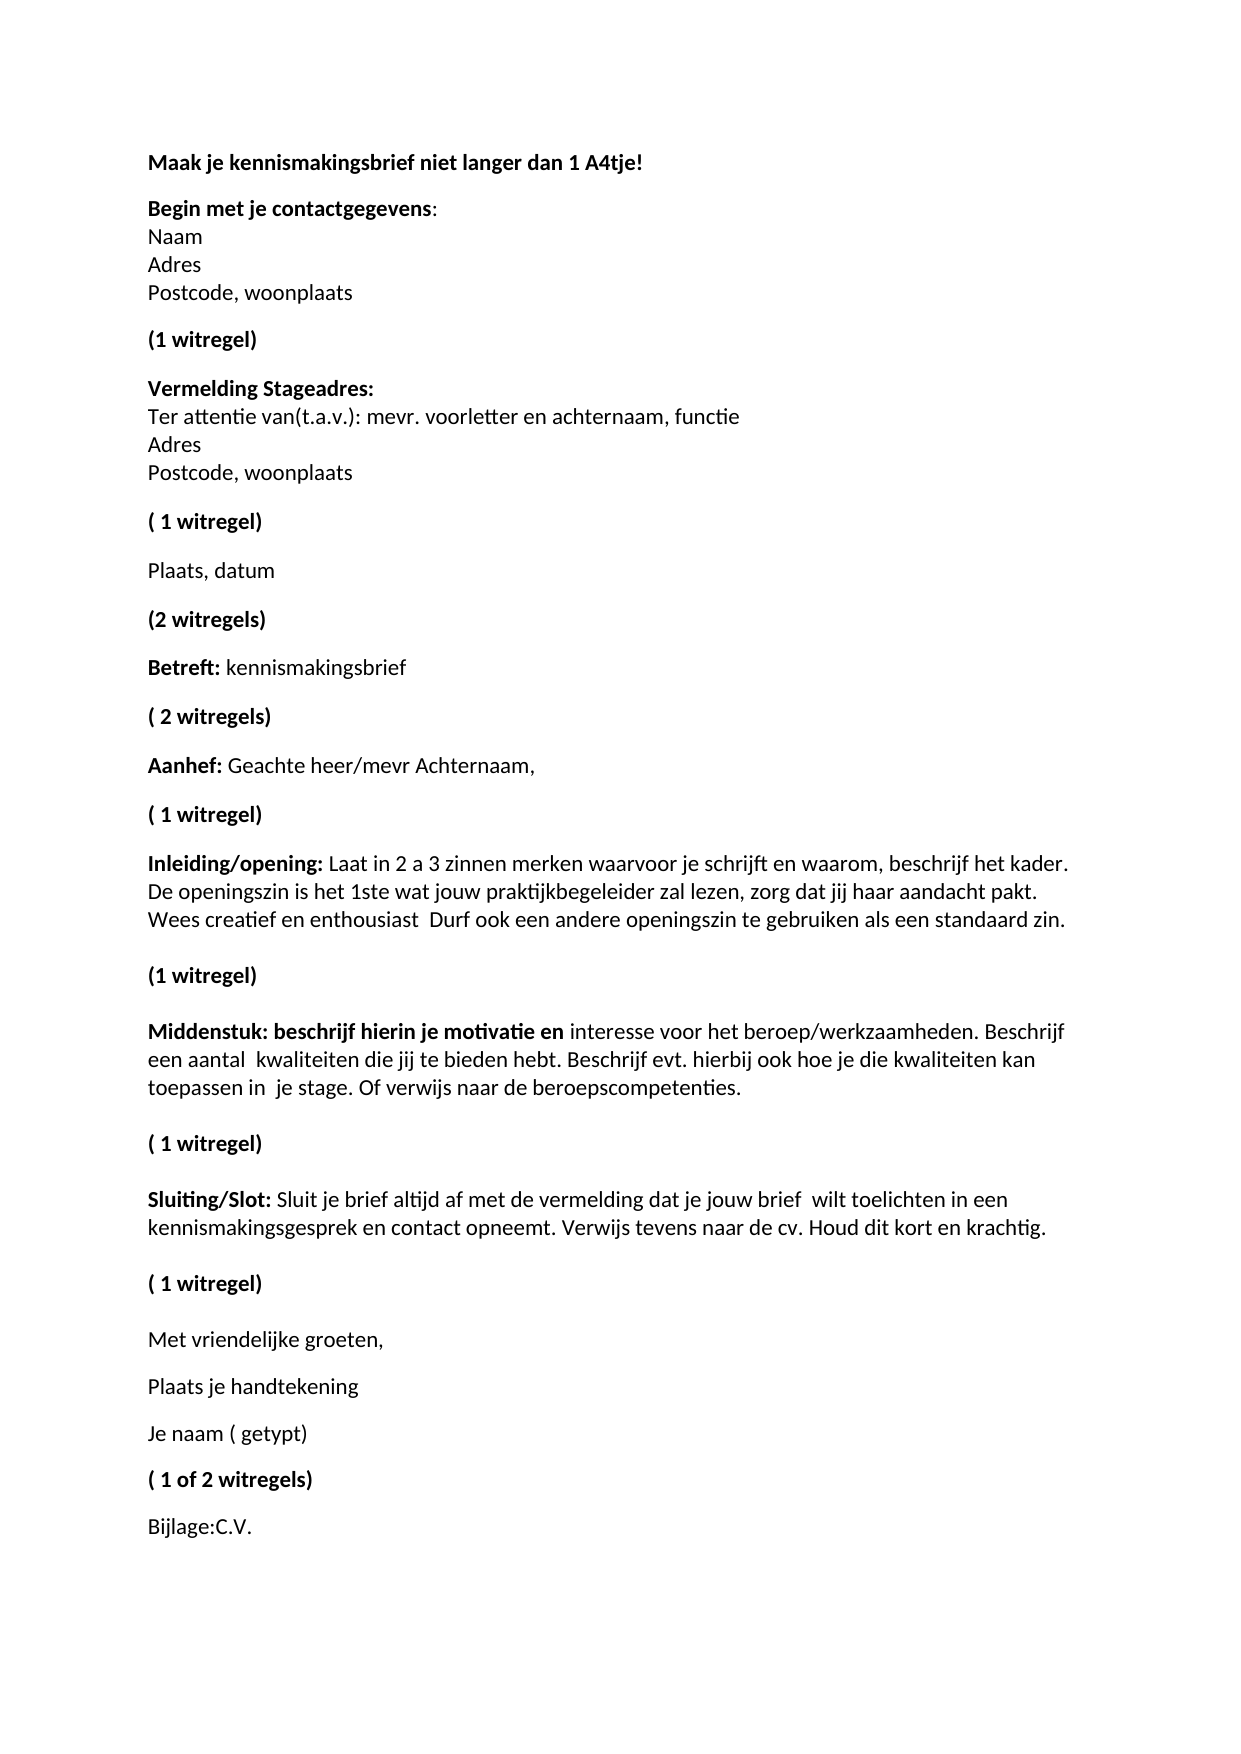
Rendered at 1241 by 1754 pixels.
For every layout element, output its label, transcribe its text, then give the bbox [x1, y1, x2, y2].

text ( 1 witregel) [148, 1129, 1093, 1157]
text (1 witregel) [148, 961, 1093, 989]
text (1 witregel) [148, 325, 1093, 353]
text Sluiting/Slot: Sluit je brief altijd af met de vermelding dat je jouw brief wilt toelichten in een kennismakingsgesprek en contact opneemt. Verwijs tevens naar de cv. Houd dit kort en krachtig. [148, 1185, 1093, 1241]
text ( 2 witregels) [148, 702, 1093, 730]
text Plaats je handtekening [148, 1372, 1093, 1400]
text Begin met je contactgegevens: [148, 194, 1093, 222]
text Aanhef: Geachte heer/mevr Achternaam, [148, 751, 1093, 779]
text ( 1 witregel) [148, 507, 1093, 535]
text Middenstuk: beschrijf hierin je motivatie en interesse voor het beroep/werkzaamheden. Beschrijf een aantal kwaliteiten die jij te bieden hebt. Beschrijf evt. hierbij ook hoe je die kwaliteiten kan toepassen in je stage. Of verwijs naar de beroepscompetenties. [148, 1017, 1093, 1101]
text ( 1 witregel) [148, 800, 1093, 828]
text Bijlage:C.V. [148, 1512, 1093, 1540]
text Plaats, datum [148, 556, 1093, 584]
text Je naam ( getypt) [148, 1419, 1093, 1447]
text Inleiding/opening: Laat in 2 a 3 zinnen merken waarvoor je schrijft en waarom, beschrijf het kader. De openingszin is het 1ste wat jouw praktijkbegeleider zal lezen, zorg dat jij haar aandacht pakt. Wees creatief en enthousiast Durf ook een andere openingszin te gebruiken als een standaard zin. [148, 849, 1093, 933]
text Vermelding Stageadres: Ter attentie van(t.a.v.): mevr. voorletter en achternaam, functie Adres Postcode, woonplaats [148, 374, 1093, 486]
text (2 witregels) [148, 605, 1093, 633]
text ( 1 of 2 witregels) [148, 1466, 1093, 1494]
text Met vriendelijke groeten, [148, 1325, 1093, 1353]
text Naam Adres Postcode, woonplaats [148, 222, 1093, 306]
text ( 1 witregel) [148, 1269, 1093, 1297]
text Maak je kennismakingsbrief niet langer dan 1 A4tje! [148, 148, 1093, 176]
text Betreft: kennismakingsbrief [148, 653, 1093, 682]
